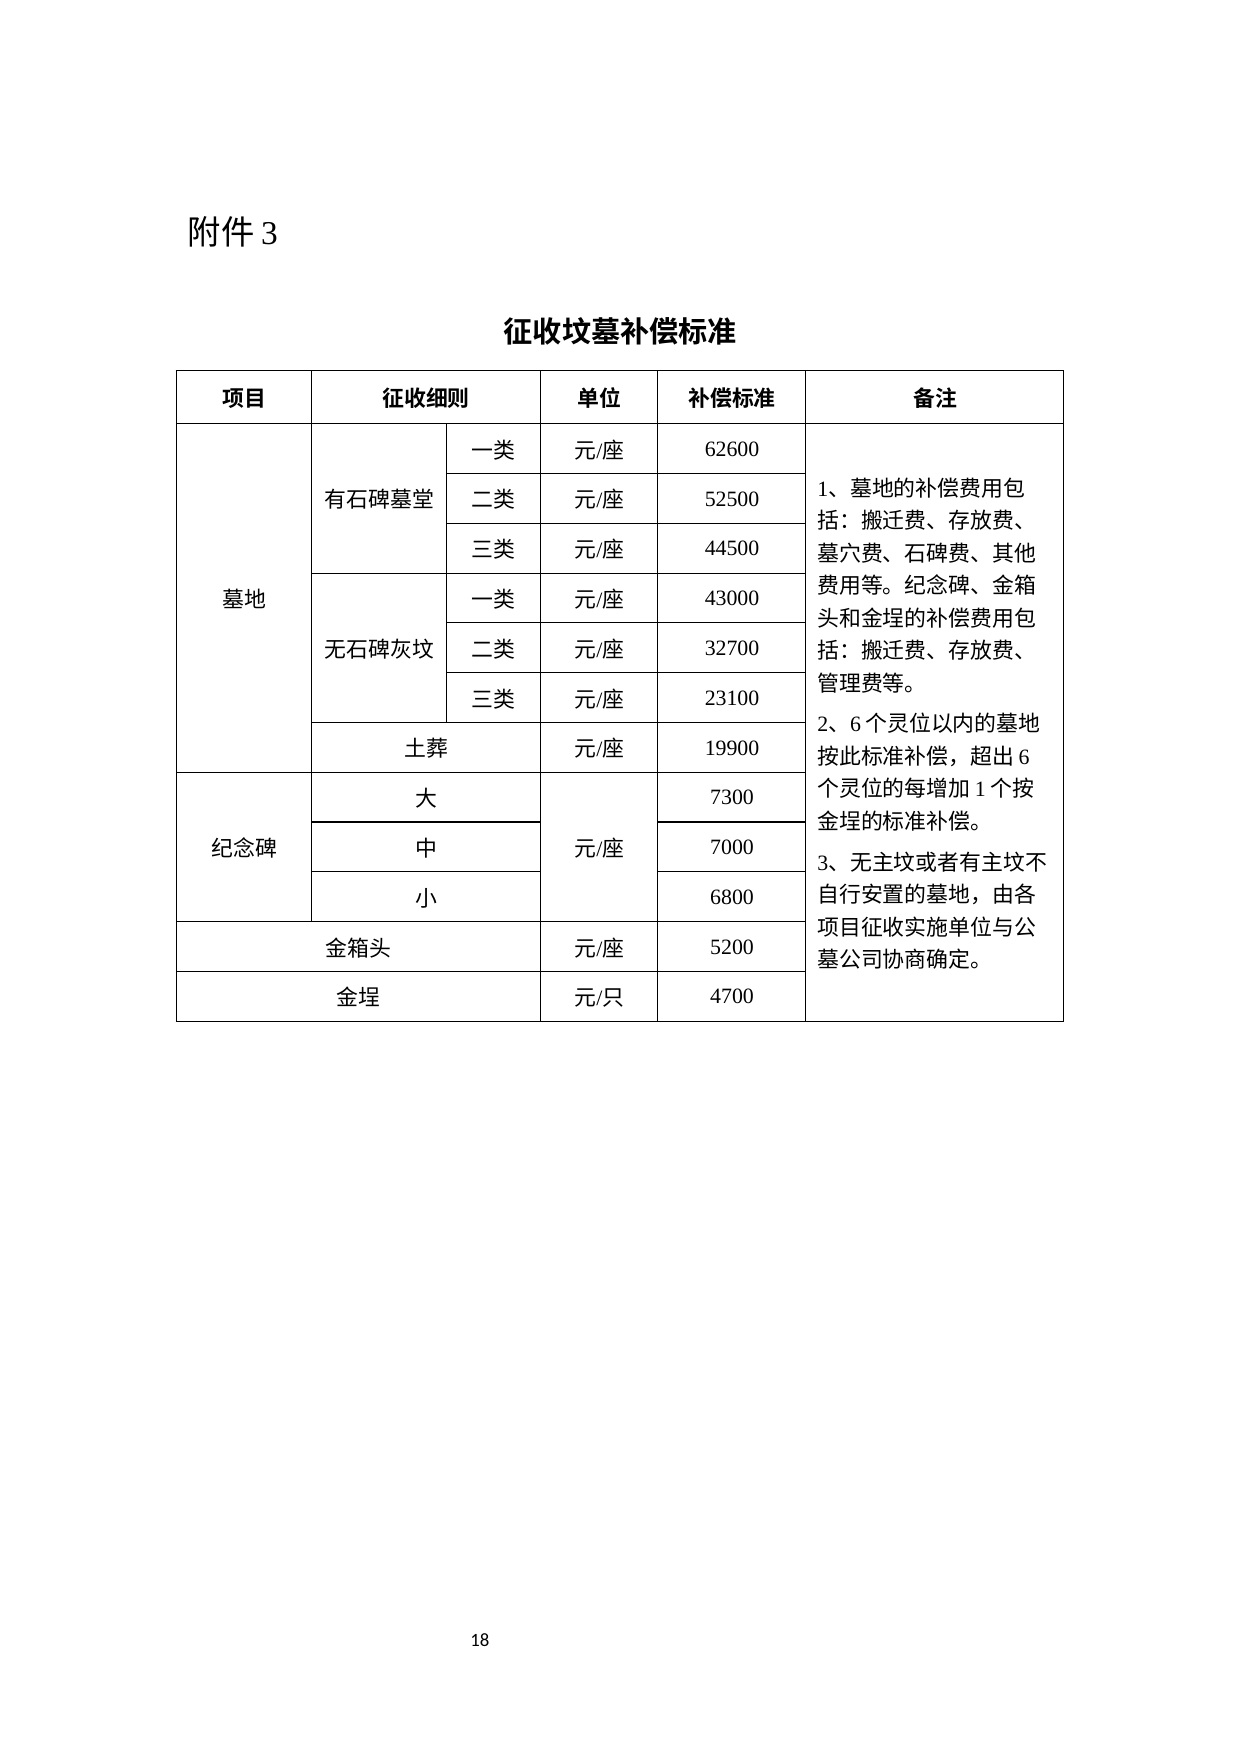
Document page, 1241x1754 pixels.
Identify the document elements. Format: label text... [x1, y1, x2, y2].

table_cell 土葬 [312, 723, 540, 772]
table_header 备注 [806, 371, 1063, 423]
table_cell 元/座 [541, 524, 657, 572]
table_cell 一类 [447, 424, 540, 473]
table_cell 32700 [658, 623, 805, 672]
table_cell 元/座 [541, 474, 657, 523]
table_cell 元/座 [541, 424, 657, 473]
table_cell 中 [312, 823, 540, 871]
table_cell 62600 [658, 424, 805, 473]
table_cell 二类 [447, 623, 540, 672]
table_cell 6800 [658, 872, 805, 921]
table_cell 7300 [658, 773, 805, 821]
table_cell 无石碑灰坟 [312, 574, 446, 722]
table_cell 4700 [658, 972, 805, 1021]
table_cell 1、墓地的补偿费用包括：搬迁费、存放费、墓穴费、石碑费、其他费用等。纪念碑、金箱头和金埕的补偿费用包括：搬迁费、存放费、管理费等。 2、6个灵位以内的墓地按此标准补偿，超出6个灵位的每增加1个按金埕的标准补偿。 3、无主坟或者有主坟不自行安置的墓地，由各项目征收实施单位与公墓公司协商确定。 [806, 424, 1063, 1021]
table_cell 大 [312, 773, 540, 821]
table_cell 金埕 [177, 972, 540, 1021]
table_cell 小 [312, 872, 540, 921]
table_cell 元/座 [541, 623, 657, 672]
table_cell 有石碑墓堂 [312, 424, 446, 572]
table_cell 二类 [447, 474, 540, 523]
table_cell 元/只 [541, 972, 657, 1021]
subtitle 附件3 [187, 197, 1053, 262]
table_cell 44500 [658, 524, 805, 572]
table_cell 三类 [447, 524, 540, 572]
table_cell 元/座 [541, 723, 657, 772]
table_cell 三类 [447, 673, 540, 722]
table_header 征收细则 [312, 371, 540, 423]
table_cell 43000 [658, 574, 805, 622]
table_cell 7000 [658, 823, 805, 871]
table_header 项目 [177, 371, 311, 423]
table_cell 元/座 [541, 574, 657, 622]
table_cell 元/座 [541, 773, 657, 921]
table_cell 元/座 [541, 922, 657, 971]
table_cell 纪念碑 [177, 773, 311, 921]
table_header 单位 [541, 371, 657, 423]
table_cell 元/座 [541, 673, 657, 722]
table_cell 52500 [658, 474, 805, 523]
table_cell 19900 [658, 723, 805, 772]
table_cell 金箱头 [177, 922, 540, 971]
table_header 补偿标准 [658, 371, 805, 423]
table_cell 5200 [658, 922, 805, 971]
table_cell 墓地 [177, 424, 311, 772]
table_cell 23100 [658, 673, 805, 722]
table_cell 一类 [447, 574, 540, 622]
text 征收坟墓补偿标准 [187, 297, 1053, 362]
